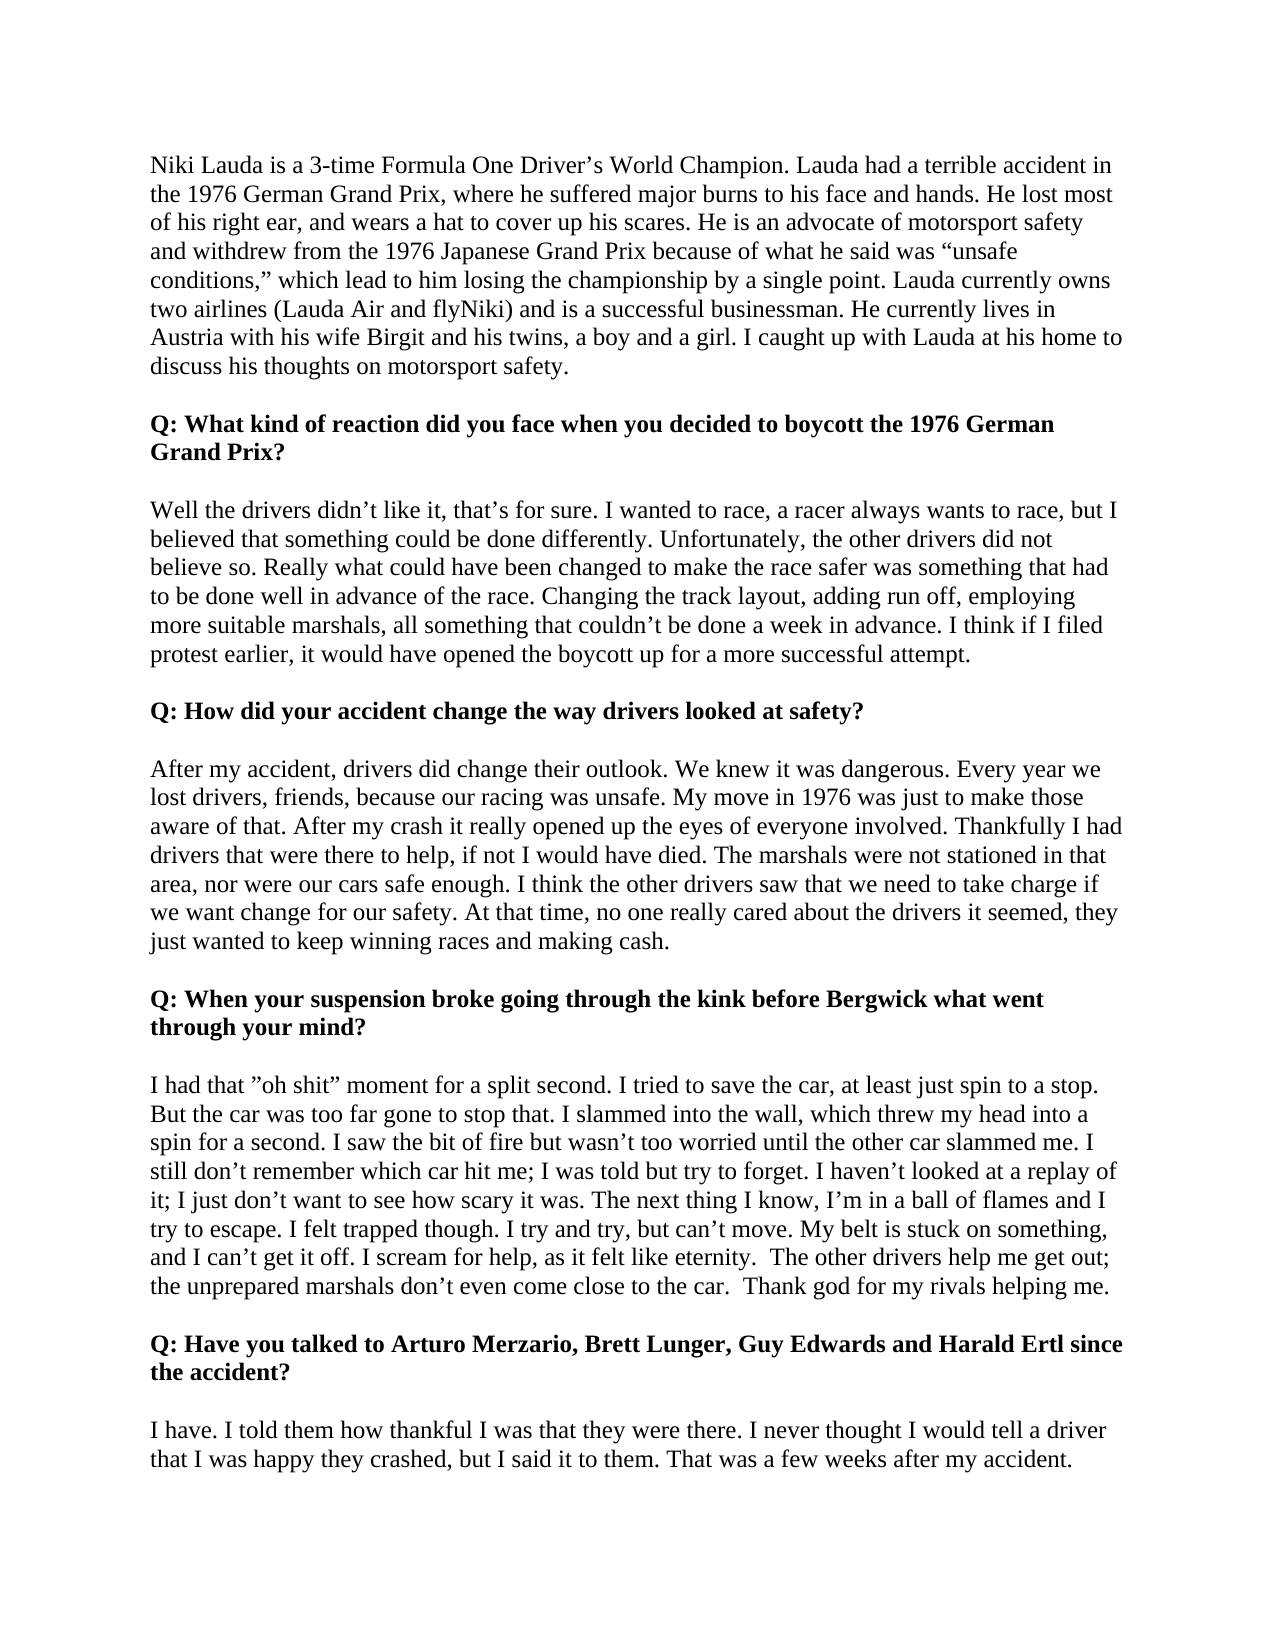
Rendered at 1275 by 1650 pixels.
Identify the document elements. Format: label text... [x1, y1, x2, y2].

text I had that ”oh shit” moment for a split second. I tried to save the car, at least just spin to a stop. But the car was too far gone to stop that. I slammed into the wall, which threw my head into a spin for a second. I saw the bit of fire but wasn’t too worried until the other car slammed me. I still don’t remember which car hit me; I was told but try to forget. I haven’t looked at a replay of it; I just don’t want to see how scary it was. The next thing I know, I’m in a ball of flames and I try to escape. I felt trapped though. I try and try, but can’t move. My belt is stuck on something, and I can’t get it off. I scream for help, as it felt like eternity. The other drivers help me get out; the unprepared marshals don’t even come close to the car. Thank god for my rivals helping me. [150, 1070, 1125, 1300]
text Niki Lauda is a 3-time Formula One Driver’s World Champion. Lauda had a terrible accident in the 1976 German Grand Prix, where he suffered major burns to his face and hands. He lost most of his right ear, and wears a hat to cover up his scares. He is an advocate of motorsport safety and withdrew from the 1976 Japanese Grand Prix because of what he said was “unsafe conditions,” which lead to him losing the championship by a single point. Lauda currently owns two airlines (Lauda Air and flyNiki) and is a successful businessman. He currently lives in Austria with his wife Birgit and his twins, a boy and a girl. I caught up with Lauda at his home to discuss his thoughts on motorsport safety. [150, 150, 1125, 380]
text Q: When your suspension broke going through the kink before Bergwick what went through your mind? [150, 984, 1125, 1041]
text After my accident, drivers did change their outlook. We knew it was dangerous. Every year we lost drivers, friends, because our racing was unsafe. My move in 1976 was just to make those aware of that. After my crash it really opened up the eyes of everyone involved. Thankfully I had drivers that were there to help, if not I would have died. The marshals were not stationed in that area, nor were our cars safe enough. I think the other drivers saw that we need to take charge if we want change for our safety. At that time, no one really cared about the drivers it seemed, they just wanted to keep winning races and making cash. [150, 754, 1125, 955]
text Q: Have you talked to Arturo Merzario, Brett Lunger, Guy Edwards and Harald Ertl since the accident? [150, 1329, 1125, 1386]
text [150, 1415, 1125, 1472]
text Q: How did your accident change the way drivers looked at safety? [150, 696, 1125, 725]
text Well the drivers didn’t like it, that’s for sure. I wanted to race, a racer always wants to race, but I believed that something could be done differently. Unfortunately, the other drivers did not believe so. Really what could have been changed to make the race safer was something that had to be done well in advance of the race. Changing the track layout, adding run off, employing more suitable marshals, all something that couldn’t be done a week in advance. I think if I filed protest earlier, it would have opened the boycott up for a more successful attempt. [150, 495, 1125, 667]
text Q: What kind of reaction did you face when you decided to boycott the 1976 German Grand Prix? [150, 409, 1125, 466]
